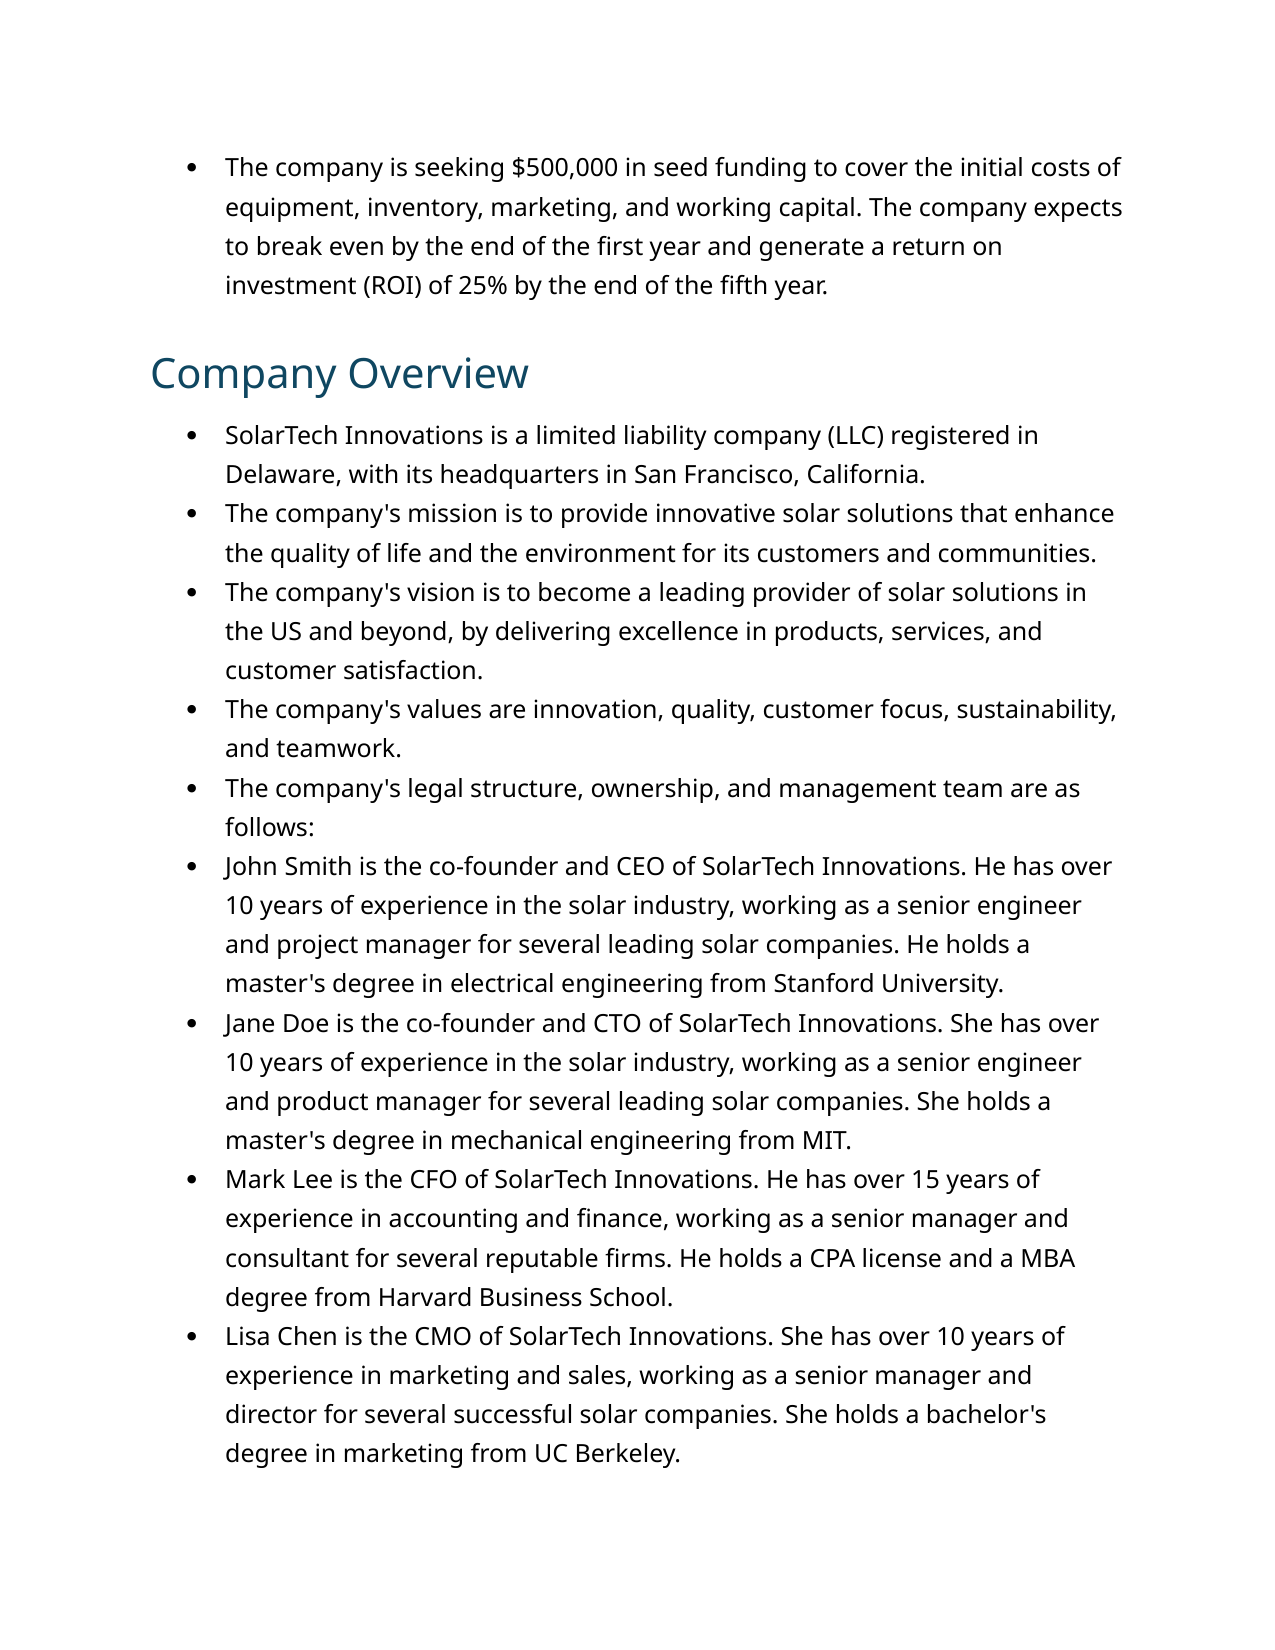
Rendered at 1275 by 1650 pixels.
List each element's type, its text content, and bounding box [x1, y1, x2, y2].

list Mark Lee is the CFO of SolarTech Innovations. He has over 15 years of experience in accounting and finance, working as a senior manager and consultant for several reputable firms. He holds a CPA license and a MBA degree from Harvard Business School. [187, 1162, 1125, 1313]
list Jane Doe is the co-founder and CTO of SolarTech Innovations. She has over 10 years of experience in the solar industry, working as a senior engineer and product manager for several leading solar companies. She holds a master's degree in mechanical engineering from MIT. [187, 1005, 1125, 1157]
list The company's legal structure, ownership, and management team are as follows: [187, 770, 1125, 843]
subtitle Company Overview [150, 344, 1125, 401]
list The company's vision is to become a leading provider of solar solutions in the US and beyond, by delivering excellence in products, services, and customer satisfaction. [187, 574, 1125, 687]
list Lisa Chen is the CMO of SolarTech Innovations. She has over 10 years of experience in marketing and sales, working as a senior manager and director for several successful solar companies. She holds a bachelor's degree in marketing from UC Berkeley. [187, 1318, 1125, 1470]
list SolarTech Innovations is a limited liability company (LLC) registered in Delaware, with its headquarters in San Francisco, California. [187, 418, 1125, 491]
list John Smith is the co-founder and CEO of SolarTech Innovations. He has over 10 years of experience in the solar industry, working as a senior engineer and project manager for several leading solar companies. He holds a master's degree in electrical engineering from Stanford University. [187, 848, 1125, 1000]
list The company is seeking $500,000 in seed funding to cover the initial costs of equipment, inventory, marketing, and working capital. The company expects to break even by the end of the first year and generate a return on investment (ROI) of 25% by the end of the fifth year. [187, 150, 1125, 302]
list The company's mission is to provide innovative solar solutions that enhance the quality of life and the environment for its customers and communities. [187, 496, 1125, 569]
list The company's values are innovation, quality, customer focus, sustainability, and teamwork. [187, 692, 1125, 765]
